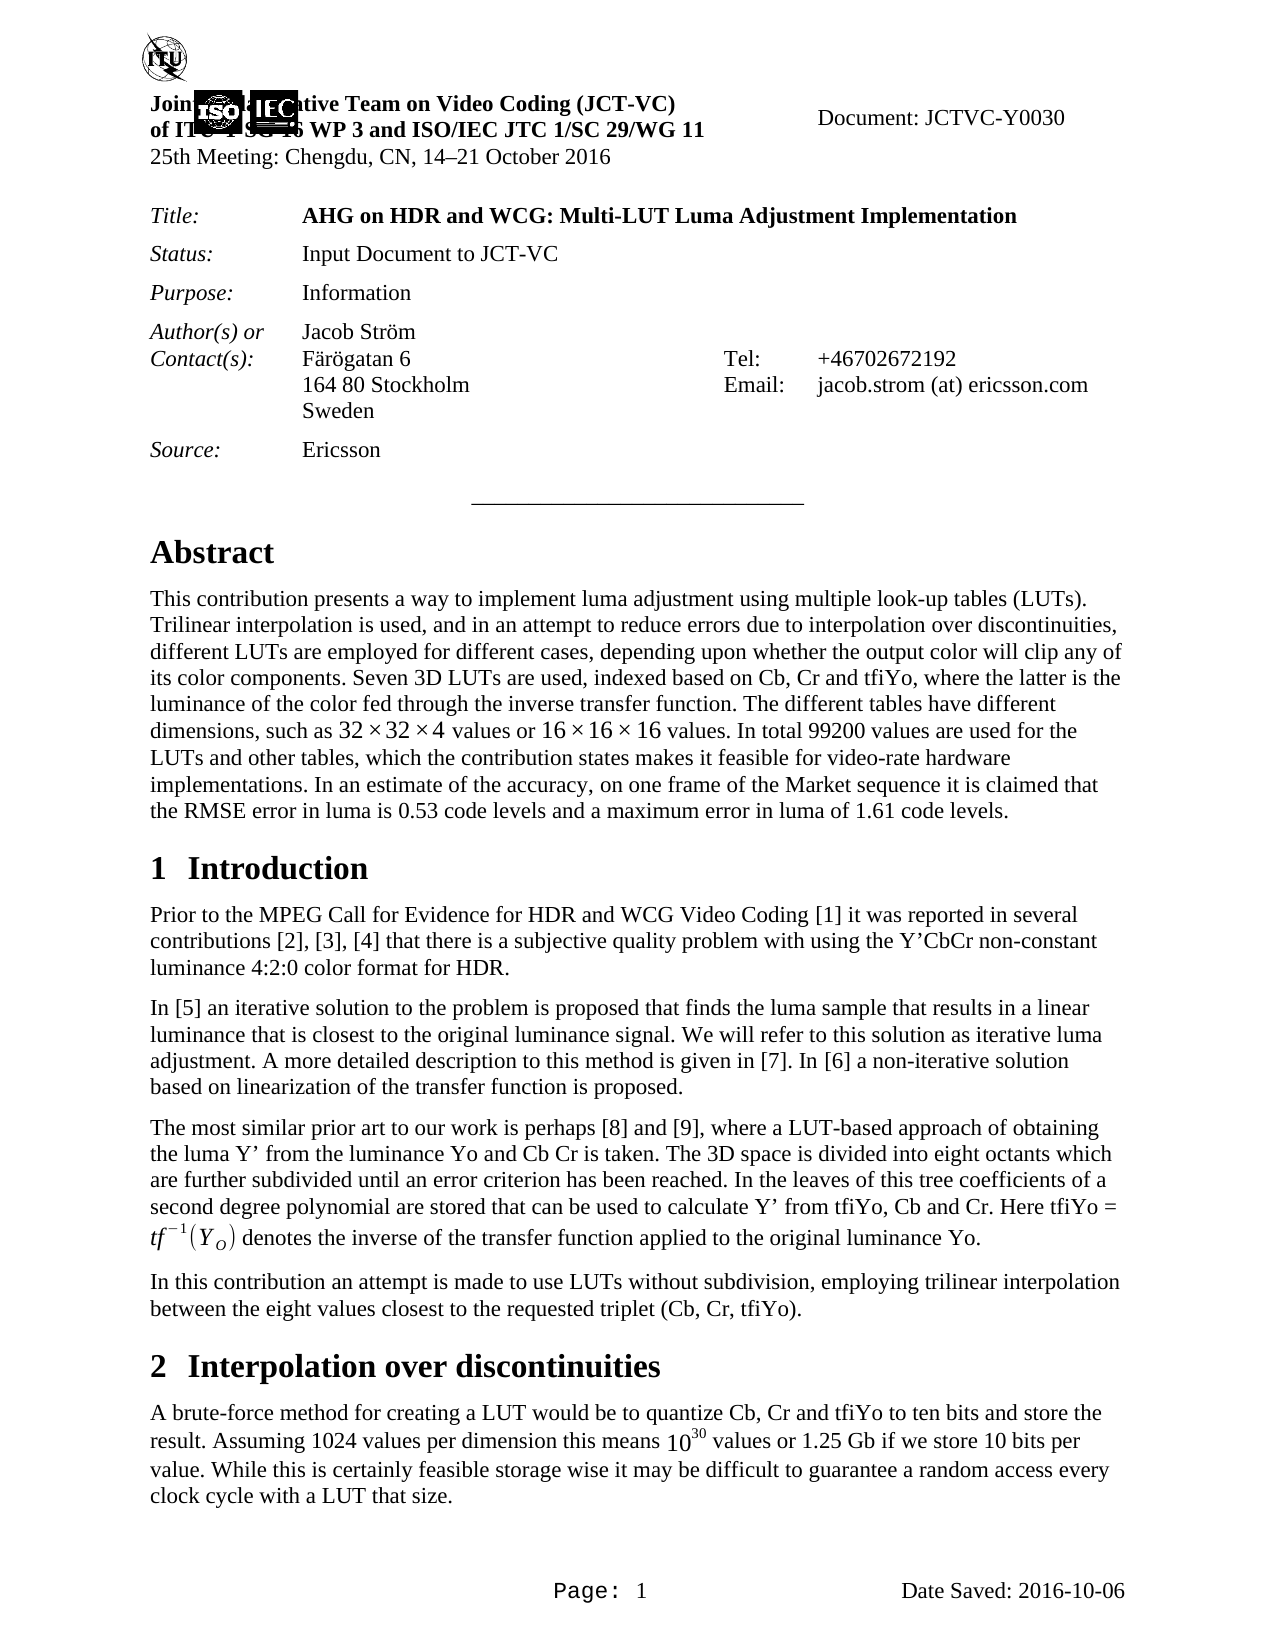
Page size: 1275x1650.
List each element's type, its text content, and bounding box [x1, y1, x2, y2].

text In this contribution an attempt is made to use LUTs without subdivision, employing trilinear interpolation between the eight values closest to the requested triplet (Cb, Cr, tfiYo). [150, 1268, 1125, 1321]
table_header Document: JCTVC-Y0030 [806, 90, 1136, 169]
table_cell Ericsson [291, 430, 1136, 469]
subtitle Introduction [150, 848, 1125, 887]
text The most similar prior art to our work is perhaps [8] and [9], where a LUT-based approach of obtaining the luma Y’ from the luminance Yo and Cb Cr is taken. The 3D space is divided into eight octants which are further subdivided until an error criterion has been reached. In the leaves of this tree coefficients of a second degree polynomial are stored that can be used to calculate Y’ from tfiYo, Cb and Cr. Here tfiYo = denotes the inverse of the transfer function applied to the original luminance Yo. [150, 1114, 1125, 1254]
text Prior to the MPEG Call for Evidence for HDR and WCG Video Coding [1] it was reported in several contributions [2], [3], [4] that there is a subjective quality problem with using the Y’CbCr non-constant luminance 4:2:0 color format for HDR. [150, 901, 1125, 980]
text In [5] an iterative solution to the problem is proposed that finds the luma sample that results in a linear luminance that is closest to the original luminance signal. We will refer to this solution as iterative luma adjustment. A more detailed description to this method is given in [7]. In [6] a non-iterative solution based on linearization of the transfer function is proposed. [150, 994, 1125, 1100]
table_cell Purpose: [139, 273, 291, 312]
table_cell Status: [139, 234, 291, 273]
text This contribution presents a way to implement luma adjustment using multiple look-up tables (LUTs). Trilinear interpolation is used, and in an attempt to reduce errors due to interpolation over discontinuities, different LUTs are employed for different cases, depending upon whether the output color will clip any of its color components. Seven 3D LUTs are used, indexed based on Cb, Cr and tfiYo, where the latter is the luminance of the color fed through the inverse transfer function. The different tables have different dimensions, such as values or values. In total 99200 values are used for the LUTs and other tables, which the contribution states makes it feasible for video-rate hardware implementations. In an estimate of the accuracy, on one frame of the Market sequence it is claimed that the RMSE error in luma is 0.53 code levels and a maximum error in luma of 1.61 code levels. [150, 585, 1125, 823]
table_cell Information [291, 273, 1136, 312]
table_cell +46702672192 jacob.strom (at) ericsson.com [806, 312, 1136, 430]
picture [250, 90, 299, 134]
table_cell Input Document to JCT-VC [291, 234, 1136, 273]
table_cell Author(s) or Contact(s): [139, 312, 291, 430]
table_header Title: [139, 195, 291, 234]
table_cell Source: [139, 430, 291, 469]
subtitle Abstract [150, 533, 1125, 571]
text A brute-force method for creating a LUT would be to quantize Cb, Cr and tfiYo to ten bits and store the result. Assuming 1024 values per dimension this means values or 1.25 Gb if we store 10 bits per value. While this is certainly feasible storage wise it may be difficult to guarantee a random access every clock cycle with a LUT that size. [150, 1398, 1125, 1509]
picture [194, 90, 243, 134]
table_header Joint Collaborative Team on Video Coding (JCT-VC) of ITU-T SG 16 WP 3 and ISO/IEC JTC 1/SC 29/WG 11 25th Meeting: Chengdu, CN, 14–21 October 2016 [139, 90, 806, 169]
table_cell Tel: Email: [713, 312, 806, 430]
table_header AHG on HDR and WCG: Multi-LUT Luma Adjustment Implementation [291, 195, 1136, 234]
subtitle Interpolation over discontinuities [150, 1346, 1125, 1384]
table_cell Jacob Ström Färögatan 6 164 80 Stockholm Sweden [291, 312, 712, 430]
text _____________________________ [150, 481, 1125, 508]
